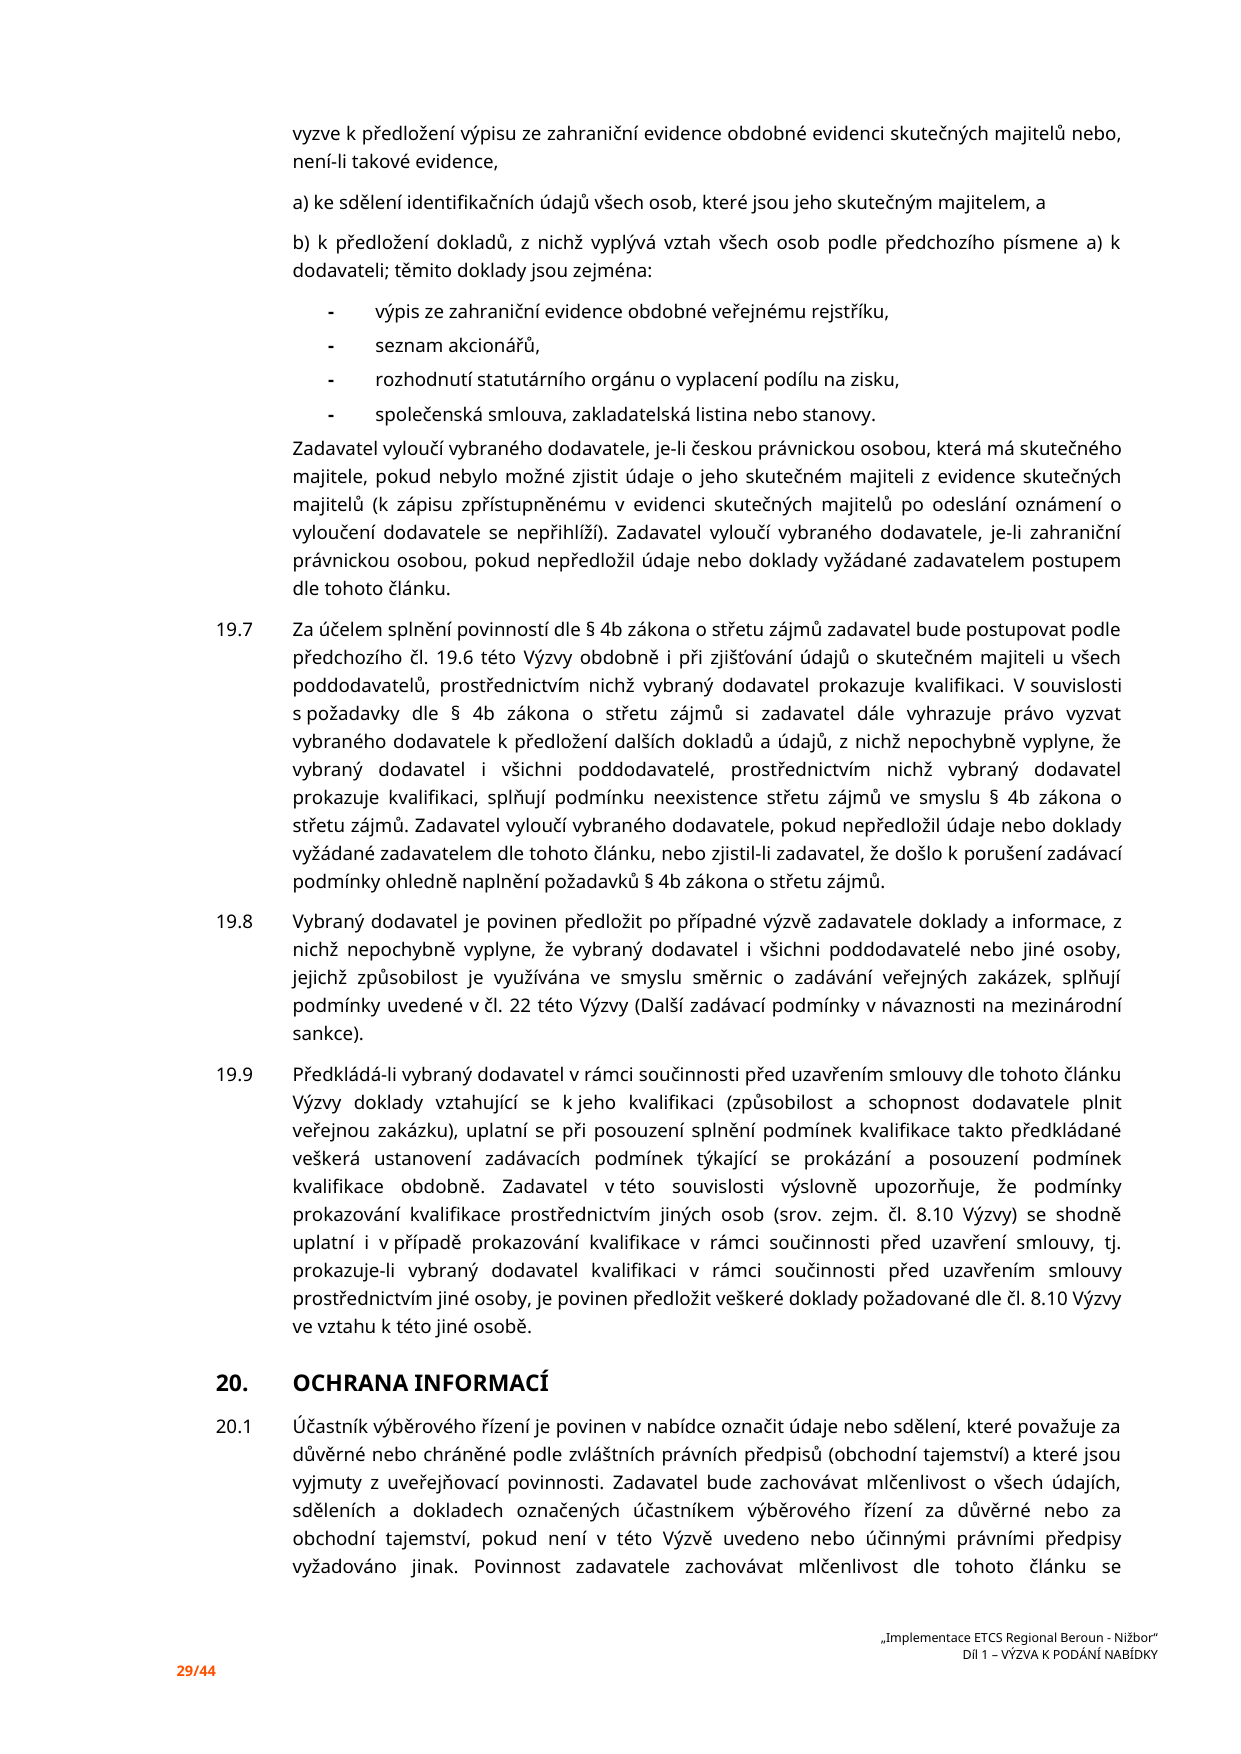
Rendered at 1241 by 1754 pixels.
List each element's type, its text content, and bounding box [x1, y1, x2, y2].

text rozhodnutí statutárního orgánu o vyplacení podílu na zisku, [328, 367, 1122, 392]
text Za účelem splnění povinností dle § 4b zákona o střetu zájmů zadavatel bude postupovat podle předchozího čl. 19.6 této Výzvy obdobně i při zjišťování údajů o skutečném majiteli u všech poddodavatelů, prostřednictvím nichž vybraný dodavatel prokazuje kvalifikaci. V souvislosti s požadavky dle § 4b zákona o střetu zájmů si zadavatel dále vyhrazuje právo vyzvat vybraného dodavatele k předložení dalších dokladů a údajů, z nichž nepochybně vyplyne, že vybraný dodavatel i všichni poddodavatelé, prostřednictvím nichž vybraný dodavatel prokazuje kvalifikaci, splňují podmínku neexistence střetu zájmů ve smyslu § 4b zákona o střetu zájmů. Zadavatel vyloučí vybraného dodavatele, pokud nepředložil údaje nebo doklady vyžádané zadavatelem dle tohoto článku, nebo zjistil-li zadavatel, že došlo k porušení zadávací podmínky ohledně naplnění požadavků § 4b zákona o střetu zájmů. [216, 616, 1122, 894]
text výpis ze zahraniční evidence obdobné veřejnému rejstříku, [328, 298, 1122, 324]
text a) ke sdělení identifikačních údajů všech osob, které jsou jeho skutečným majitelem, a [292, 189, 1122, 215]
text seznam akcionářů, [328, 332, 1122, 358]
text OCHRANA INFORMACÍ [216, 1366, 1122, 1398]
text Předkládá-li vybraný dodavatel v rámci součinnosti před uzavřením smlouvy dle tohoto článku Výzvy doklady vztahující se k jeho kvalifikaci (způsobilost a schopnost dodavatele plnit veřejnou zakázku), uplatní se při posouzení splnění podmínek kvalifikace takto předkládané veškerá ustanovení zadávacích podmínek týkající se prokázání a posouzení podmínek kvalifikace obdobně. Zadavatel v této souvislosti výslovně upozorňuje, že podmínky prokazování kvalifikace prostřednictvím jiných osob (srov. zejm. čl. 8.10 Výzvy) se shodně uplatní i v případě prokazování kvalifikace v rámci součinnosti před uzavření smlouvy, tj. prokazuje-li vybraný dodavatel kvalifikaci v rámci součinnosti před uzavřením smlouvy prostřednictvím jiné osoby, je povinen předložit veškeré doklady požadované dle čl. 8.10 Výzvy ve vztahu k této jiné osobě. [216, 1061, 1122, 1339]
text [216, 121, 1122, 174]
text Vybraný dodavatel je povinen předložit po případné výzvě zadavatele doklady a informace, z nichž nepochybně vyplyne, že vybraný dodavatel i všichni poddodavatelé nebo jiné osoby, jejichž způsobilost je využívána ve smyslu směrnic o zadávání veřejných zakázek, splňují podmínky uvedené v čl. 22 této Výzvy (Další zadávací podmínky v návaznosti na mezinárodní sankce). [216, 909, 1122, 1046]
text Zadavatel vyloučí vybraného dodavatele, je-li českou právnickou osobou, která má skutečného majitele, pokud nebylo možné zjistit údaje o jeho skutečném majiteli z evidence skutečných majitelů (k zápisu zpřístupněnému v evidenci skutečných majitelů po odeslání oznámení o vyloučení dodavatele se nepřihlíží). Zadavatel vyloučí vybraného dodavatele, je-li zahraniční právnickou osobou, pokud nepředložil údaje nebo doklady vyžádané zadavatelem postupem dle tohoto článku. [292, 435, 1122, 601]
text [216, 1413, 1122, 1579]
text b) k předložení dokladů, z nichž vyplývá vztah všech osob podle předchozího písmene a) k dodavateli; těmito doklady jsou zejména: [292, 230, 1122, 283]
text společenská smlouva, zakladatelská listina nebo stanovy. [328, 401, 1122, 427]
